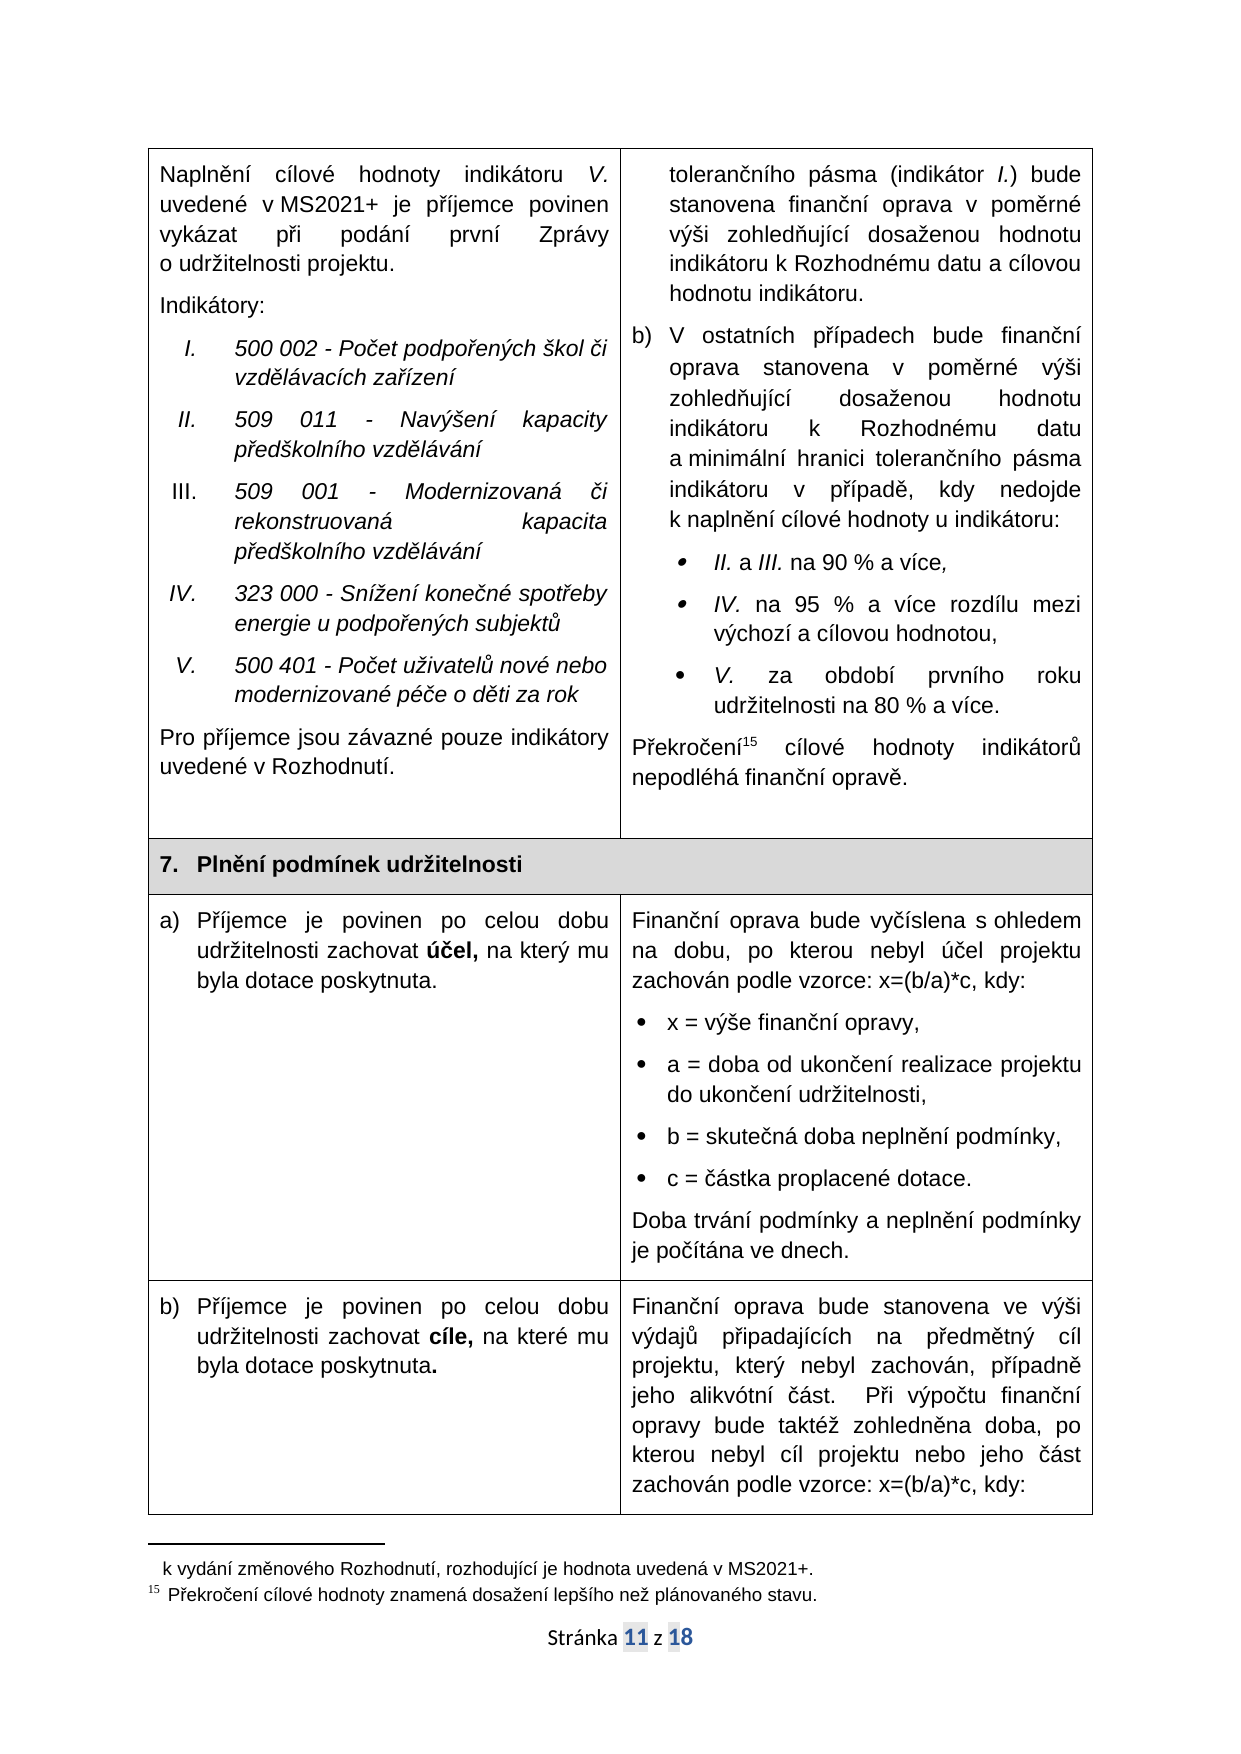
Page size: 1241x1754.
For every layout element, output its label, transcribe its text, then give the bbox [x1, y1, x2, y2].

table_cell Plnění podmínek udržitelnosti [149, 839, 1092, 894]
table_cell Příjemce je povinen po celou dobu udržitelnosti zachovat účel, na který mu byla dotace poskytnuta. [149, 895, 620, 1279]
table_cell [149, 1281, 620, 1514]
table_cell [149, 149, 620, 838]
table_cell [621, 149, 1092, 838]
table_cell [621, 1281, 1092, 1514]
table_cell Finanční oprava bude vyčíslena s ohledem na dobu, po kterou nebyl účel projektu zachován podle vzorce: x=(b/a)*c, kdy: x = výše finanční opravy, a = doba od ukončení realizace projektu do ukončení udržitelnosti, b = skutečná doba neplnění podmínky, c = částka proplacené dotace. Doba trvání podmínky a neplnění podmínky je počítána ve dnech. [621, 895, 1092, 1279]
